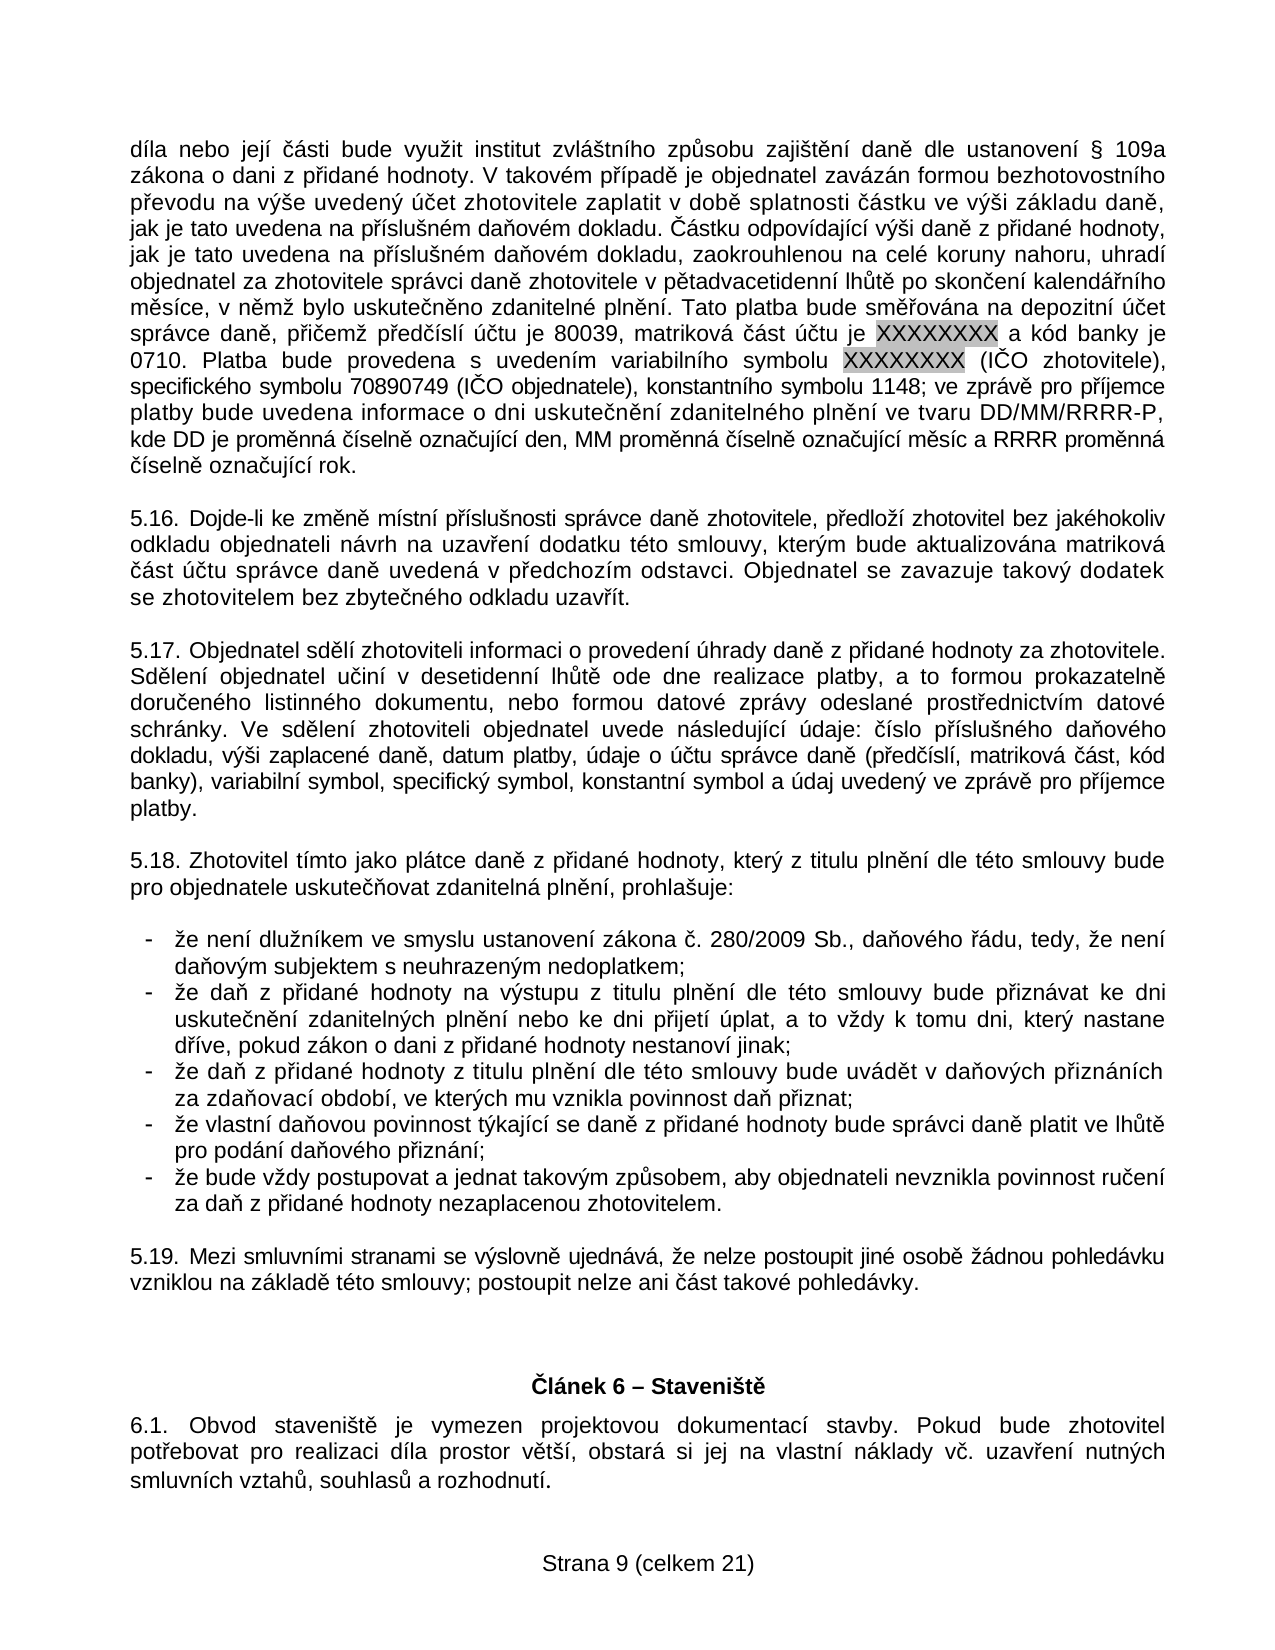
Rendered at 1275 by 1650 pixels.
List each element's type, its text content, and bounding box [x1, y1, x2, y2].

list Objednatel sdělí zhotoviteli informaci o provedení úhrady daně z přidané hodnoty za zhotovitele. Sdělení objednatel učiní v desetidenní lhůtě ode dne realizace platby, a to formou prokazatelně doručeného listinného dokumentu, nebo formou datové zprávy odeslané prostřednictvím datové schránky. Ve sdělení zhotoviteli objednatel uvede následující údaje: číslo příslušného daňového dokladu, výši zaplacené daně, datum platby, údaje o účtu správce daně (předčíslí, matriková část, kód banky), variabilní symbol, specifický symbol, konstantní symbol a údaj uvedený ve zprávě pro příjemce platby. [130, 637, 1166, 821]
list že bude vždy postupovat a jednat takovým způsobem, aby objednateli nevznikla povinnost ručení za daň z přidané hodnoty nezaplacenou zhotovitelem. [145, 1164, 1166, 1216]
list Dojde-li ke změně místní příslušnosti správce daně zhotovitele, předloží zhotovitel bez jakéhokoliv odkladu objednateli návrh na uzavření dodatku této smlouvy, kterým bude aktualizována matriková část účtu správce daně uvedená v předchozím odstavci. Objednatel se zavazuje takový dodatek se zhotovitelem bez zbytečného odkladu uzavřít. [130, 505, 1166, 610]
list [130, 136, 1166, 478]
list že není dlužníkem ve smyslu ustanovení zákona č. 280/2009 Sb., daňového řádu, tedy, že není daňovým subjektem s neuhrazeným nedoplatkem; [145, 926, 1166, 979]
list Zhotovitel tímto jako plátce daně z přidané hodnoty, který z titulu plnění dle této smlouvy bude pro objednatele uskutečňovat zdanitelná plnění, prohlašuje: [130, 847, 1166, 900]
list Obvod staveniště je vymezen projektovou dokumentací stavby. Pokud bude zhotovitel potřebovat pro realizaci díla prostor větší, obstará si jej na vlastní náklady vč. uzavření nutných smluvních vztahů, souhlasů a rozhodnutí. [130, 1412, 1166, 1495]
text Článek 6 – Staveniště [130, 1373, 1166, 1399]
list že daň z přidané hodnoty z titulu plnění dle této smlouvy bude uvádět v daňových přiznáních za zdaňovací období, ve kterých mu vznikla povinnost daň přiznat; [145, 1058, 1166, 1111]
list že vlastní daňovou povinnost týkající se daně z přidané hodnoty bude správci daně platit ve lhůtě pro podání daňového přiznání; [145, 1111, 1166, 1164]
list Mezi smluvními stranami se výslovně ujednává, že nelze postoupit jiné osobě žádnou pohledávku vzniklou na základě této smlouvy; postoupit nelze ani část takové pohledávky. [130, 1243, 1166, 1295]
list že daň z přidané hodnoty na výstupu z titulu plnění dle této smlouvy bude přiznávat ke dni uskutečnění zdanitelných plnění nebo ke dni přijetí úplat, a to vždy k tomu dni, který nastane dříve, pokud zákon o dani z přidané hodnoty nestanoví jinak; [145, 979, 1166, 1058]
